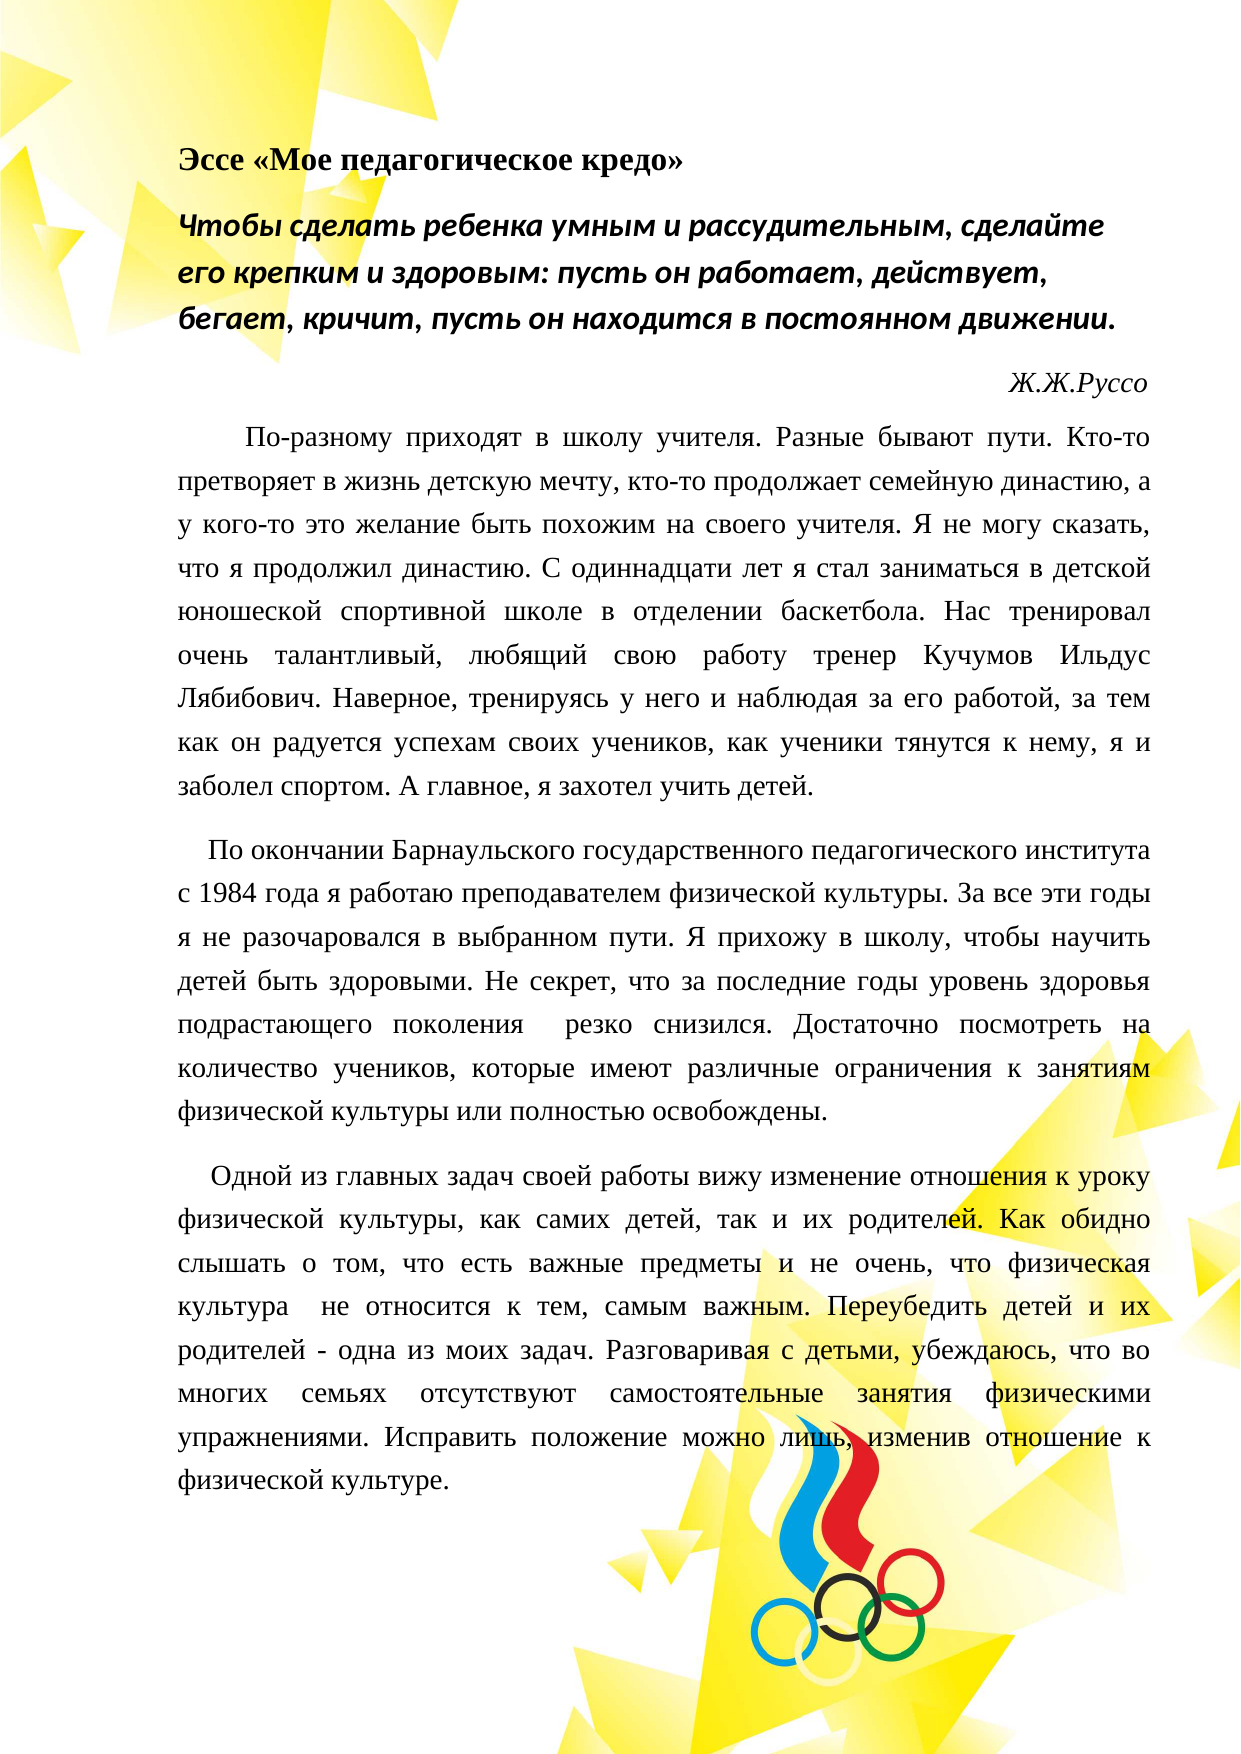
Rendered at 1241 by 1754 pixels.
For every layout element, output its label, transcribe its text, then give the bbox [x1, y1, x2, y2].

text По окончании Барнаульского государственного педагогического института с 1984 года я работаю преподавателем физической культуры. За все эти годы я не разочаровался в выбранном пути. Я прихожу в школу, чтобы научить детей быть здоровыми. Не секрет, что за последние годы уровень здоровья подрастающего поколения резко снизился. Достаточно посмотреть на количество учеников, которые имеют различные ограничения к занятиям физической культуры или полностью освобождены. [177, 832, 1152, 1127]
text Чтобы сделать ребенка умным и рассудительным, сделайте его крепким и здоровым: пусть он работает, действует, бегает, кричит, пусть он находится в постоянном движении. [177, 204, 1152, 338]
text Ж.Ж.Руссо [177, 365, 1152, 398]
text По-разному приходят в школу учителя. Разные бывают пути. Кто-то претворяет в жизнь детскую мечту, кто-то продолжает семейную династию, а у кого-то это желание быть похожим на своего учителя. Я не могу сказать, что я продолжил династию. С одиннадцати лет я стал заниматься в детской юношеской спортивной школе в отделении баскетбола. Нас тренировал очень талантливый, любящий свою работу тренер Кучумов Ильдус Лябибович. Наверное, тренируясь у него и наблюдая за его работой, за тем как он радуется успехам своих учеников, как ученики тянутся к нему, я и заболел спортом. А главное, я захотел учить детей. [177, 419, 1152, 801]
picture [0, 0, 1241, 1754]
text Эссе «Мое педагогическое кредо» [177, 139, 1152, 177]
text Одной из главных задач своей работы вижу изменение отношения к уроку физической культуры, как самих детей, так и их родителей. Как обидно слышать о том, что есть важные предметы и не очень, что физическая культура не относится к тем, самым важным. Переубедить детей и их родителей - одна из моих задач. Разговаривая с детьми, убеждаюсь, что во многих семьях отсутствуют самостоятельные занятия физическими упражнениями. Исправить положение можно лишь, изменив отношение к физической культуре. [177, 1158, 1152, 1496]
